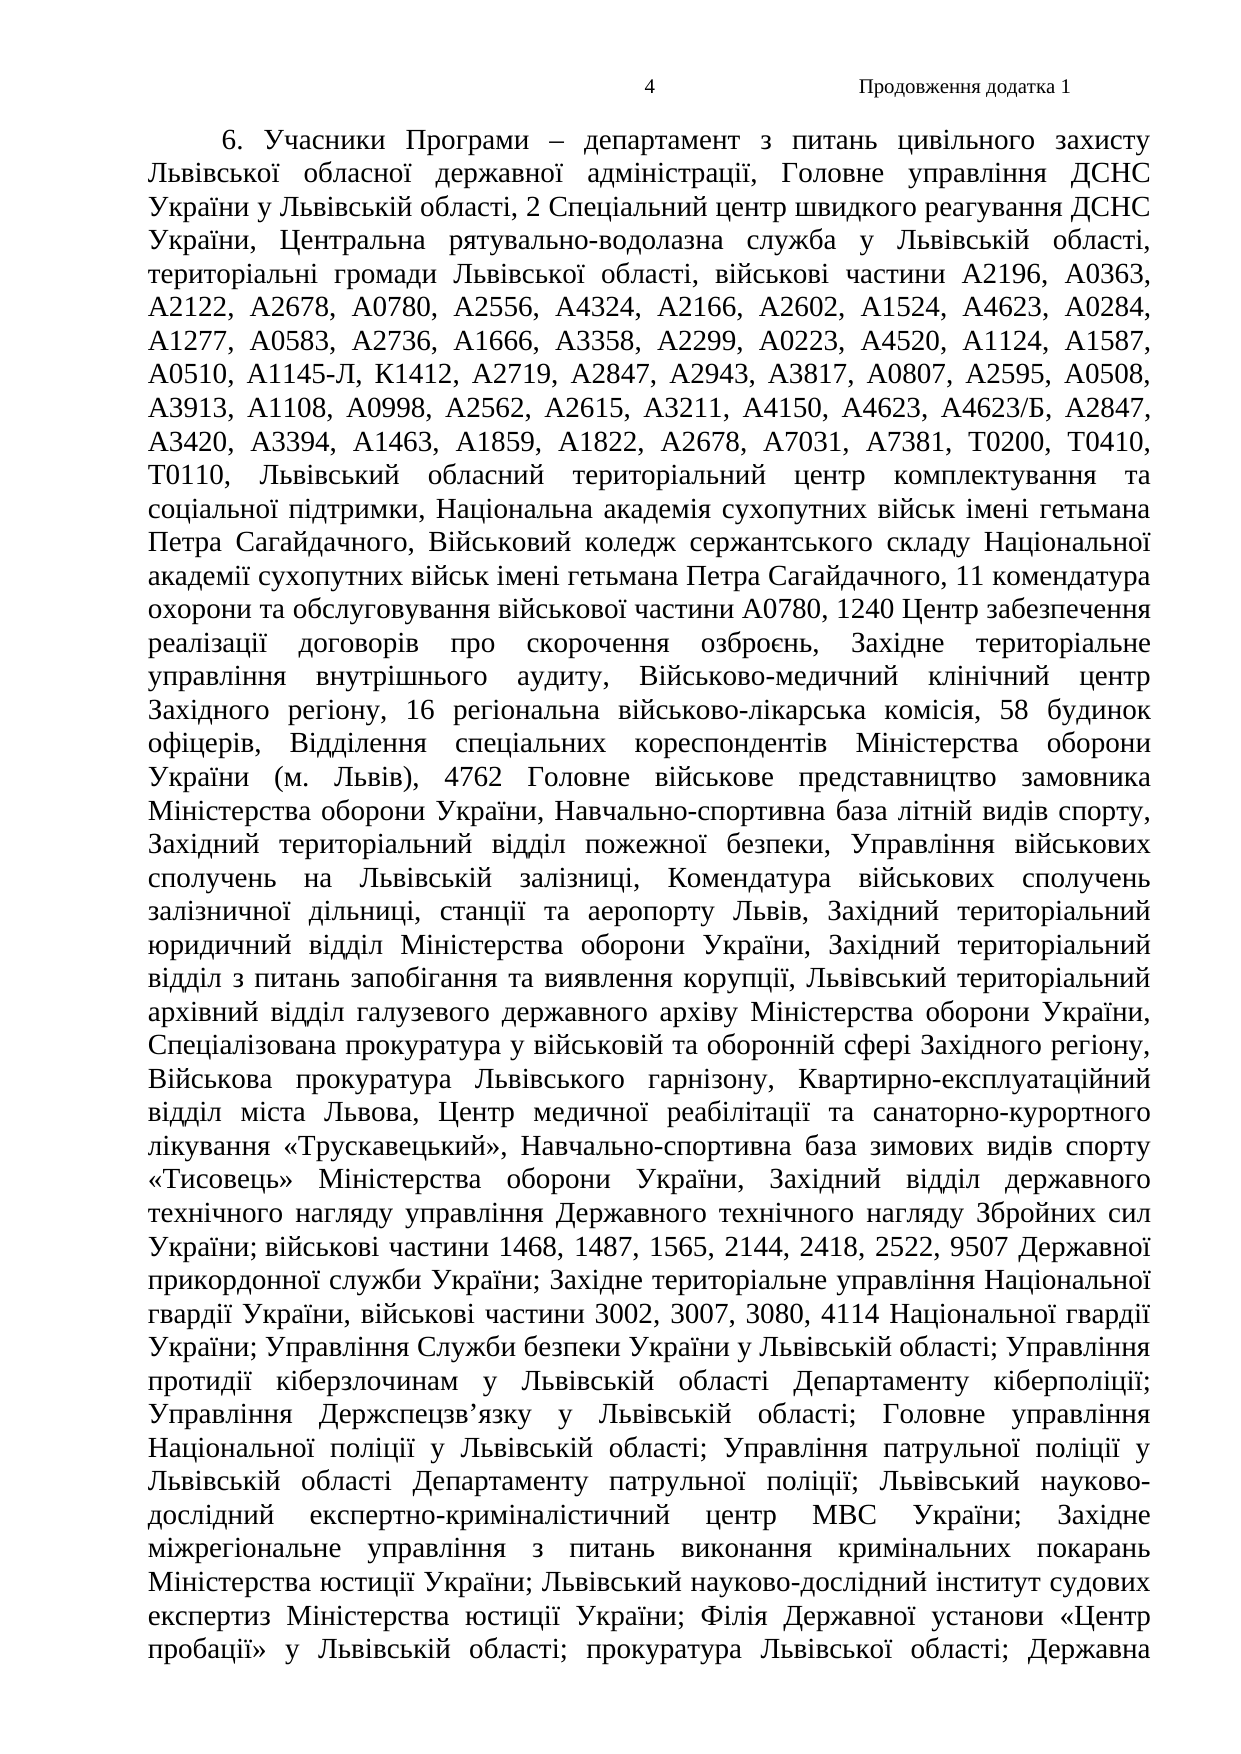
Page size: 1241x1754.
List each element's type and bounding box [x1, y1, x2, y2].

text [148, 122, 1152, 1665]
